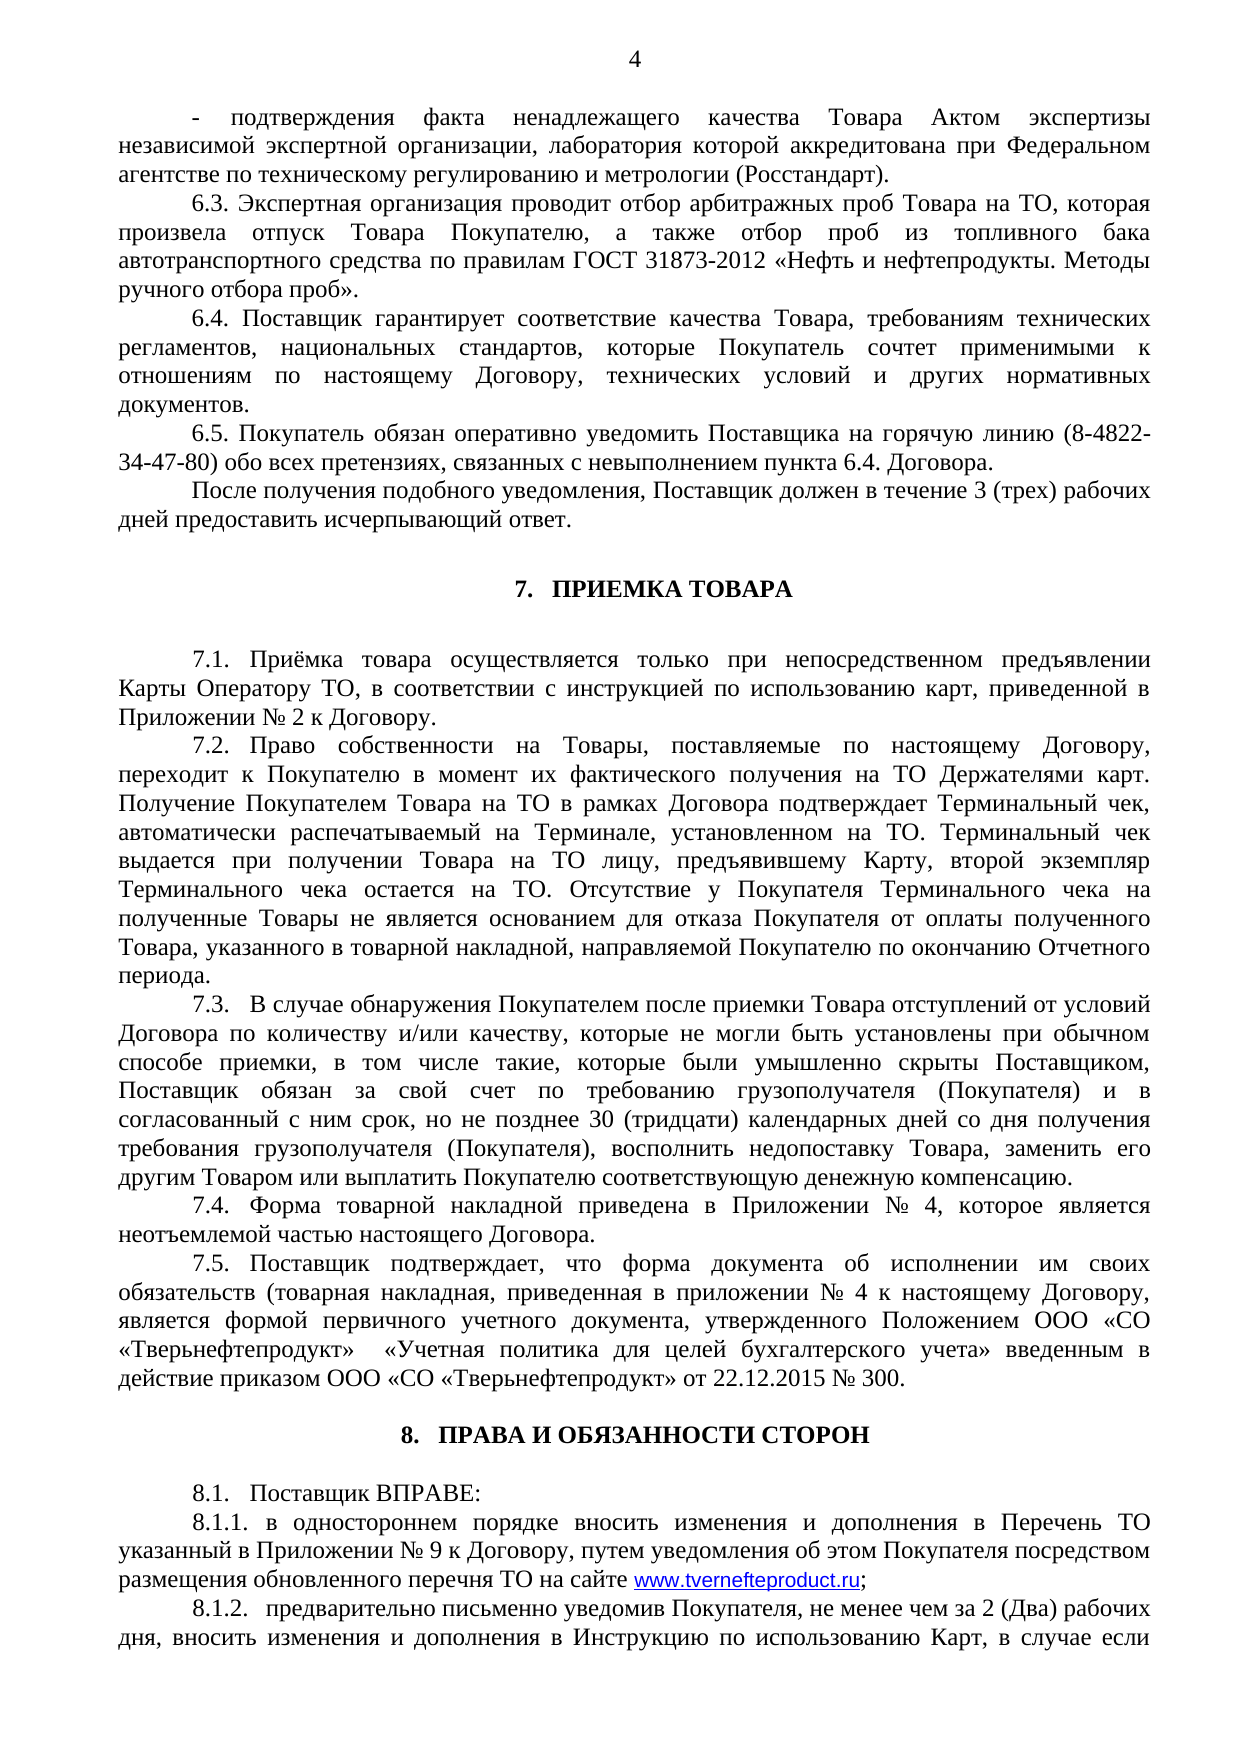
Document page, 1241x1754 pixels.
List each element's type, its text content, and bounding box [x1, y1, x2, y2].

text 6.5. Покупатель обязан оперативно уведомить Поставщика на горячую линию (8-4822-34-47-80) обо всех претензиях, связанных с невыполнением пункта 6.4. Договора. [118, 418, 1152, 476]
list Приёмка товара осуществляется только при непосредственном предъявлении Карты Оператору ТО, в соответствии с инструкцией по использованию карт, приведенной в Приложении № 2 к Договору. [118, 644, 1152, 731]
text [118, 1593, 1152, 1651]
text 6.3. Экспертная организация проводит отбор арбитражных проб Товара на ТО, которая произвела отпуск Товара Покупателю, а также отбор проб из топливного бака автотранспортного средства по правилам ГОСТ 31873-2012 «Нефть и нефтепродукты. Методы ручного отбора проб». [118, 188, 1152, 303]
text 8.1.1. в одностороннем порядке вносить изменения и дополнения в Перечень ТО указанный в Приложении № 9 к Договору, путем уведомления об этом Покупателя посредством размещения обновленного перечня ТО на сайте www.tvernefteproduct.ru; [118, 1507, 1152, 1593]
list ПРИЕМКА ТОВАРА [156, 574, 1152, 603]
list подтверждения факта ненадлежащего качества Товара Актом экспертизы независимой экспертной организации, лаборатория которой аккредитована при Федеральном агентстве по техническому регулированию и метрологии (Росстандарт). [118, 102, 1152, 188]
list Форма товарной накладной приведена в Приложении № 4, которое является неотъемлемой частью настоящего Договора. [118, 1191, 1152, 1248]
text После получения подобного уведомления, Поставщик должен в течение 3 (трех) рабочих дней предоставить исчерпывающий ответ. [118, 476, 1152, 533]
list Право собственности на Товары, поставляемые по настоящему Договору, переходит к Покупателю в момент их фактического получения на ТО Держателями карт. Получение Покупателем Товара на ТО в рамках Договора подтверждает Терминальный чек, автоматически распечатываемый на Терминале, установленном на ТО. Терминальный чек выдается при получении Товара на ТО лицу, предъявившему Карту, второй экземпляр Терминального чека остается на ТО. Отсутствие у Покупателя Терминального чека на полученные Товары не является основанием для отказа Покупателя от оплаты полученного Товара, указанного в товарной накладной, направляемой Покупателю по окончанию Отчетного периода. [118, 731, 1152, 989]
list ПРАВА И ОБЯЗАННОСТИ СТОРОН [118, 1421, 1152, 1449]
text 6.4. Поставщик гарантирует соответствие качества Товара, требованиям технических регламентов, национальных стандартов, которые Покупатель сочтет применимыми к отношениям по настоящему Договору, технических условий и других нормативных документов. [118, 303, 1152, 418]
list Поставщик подтверждает, что форма документа об исполнении им своих обязательств (товарная накладная, приведенная в приложении № 4 к настоящему Договору, является формой первичного учетного документа, утвержденного Положением ООО «СО «Тверьнефтепродукт» «Учетная политика для целей бухгалтерского учета» введенным в действие приказом ООО «СО «Тверьнефтепродукт» от 22.12.2015 № 300. [118, 1248, 1152, 1392]
list Поставщик ВПРАВЕ: [118, 1478, 1152, 1507]
list В случае обнаружения Покупателем после приемки Товара отступлений от условий Договора по количеству и/или качеству, которые не могли быть установлены при обычном способе приемки, в том числе такие, которые были умышленно скрыты Поставщиком, Поставщик обязан за свой счет по требованию грузополучателя (Покупателя) и в согласованный с ним срок, но не позднее 30 (тридцати) календарных дней со дня получения требования грузополучателя (Покупателя), восполнить недопоставку Товара, заменить его другим Товаром или выплатить Покупателю соответствующую денежную компенсацию. [118, 989, 1152, 1191]
